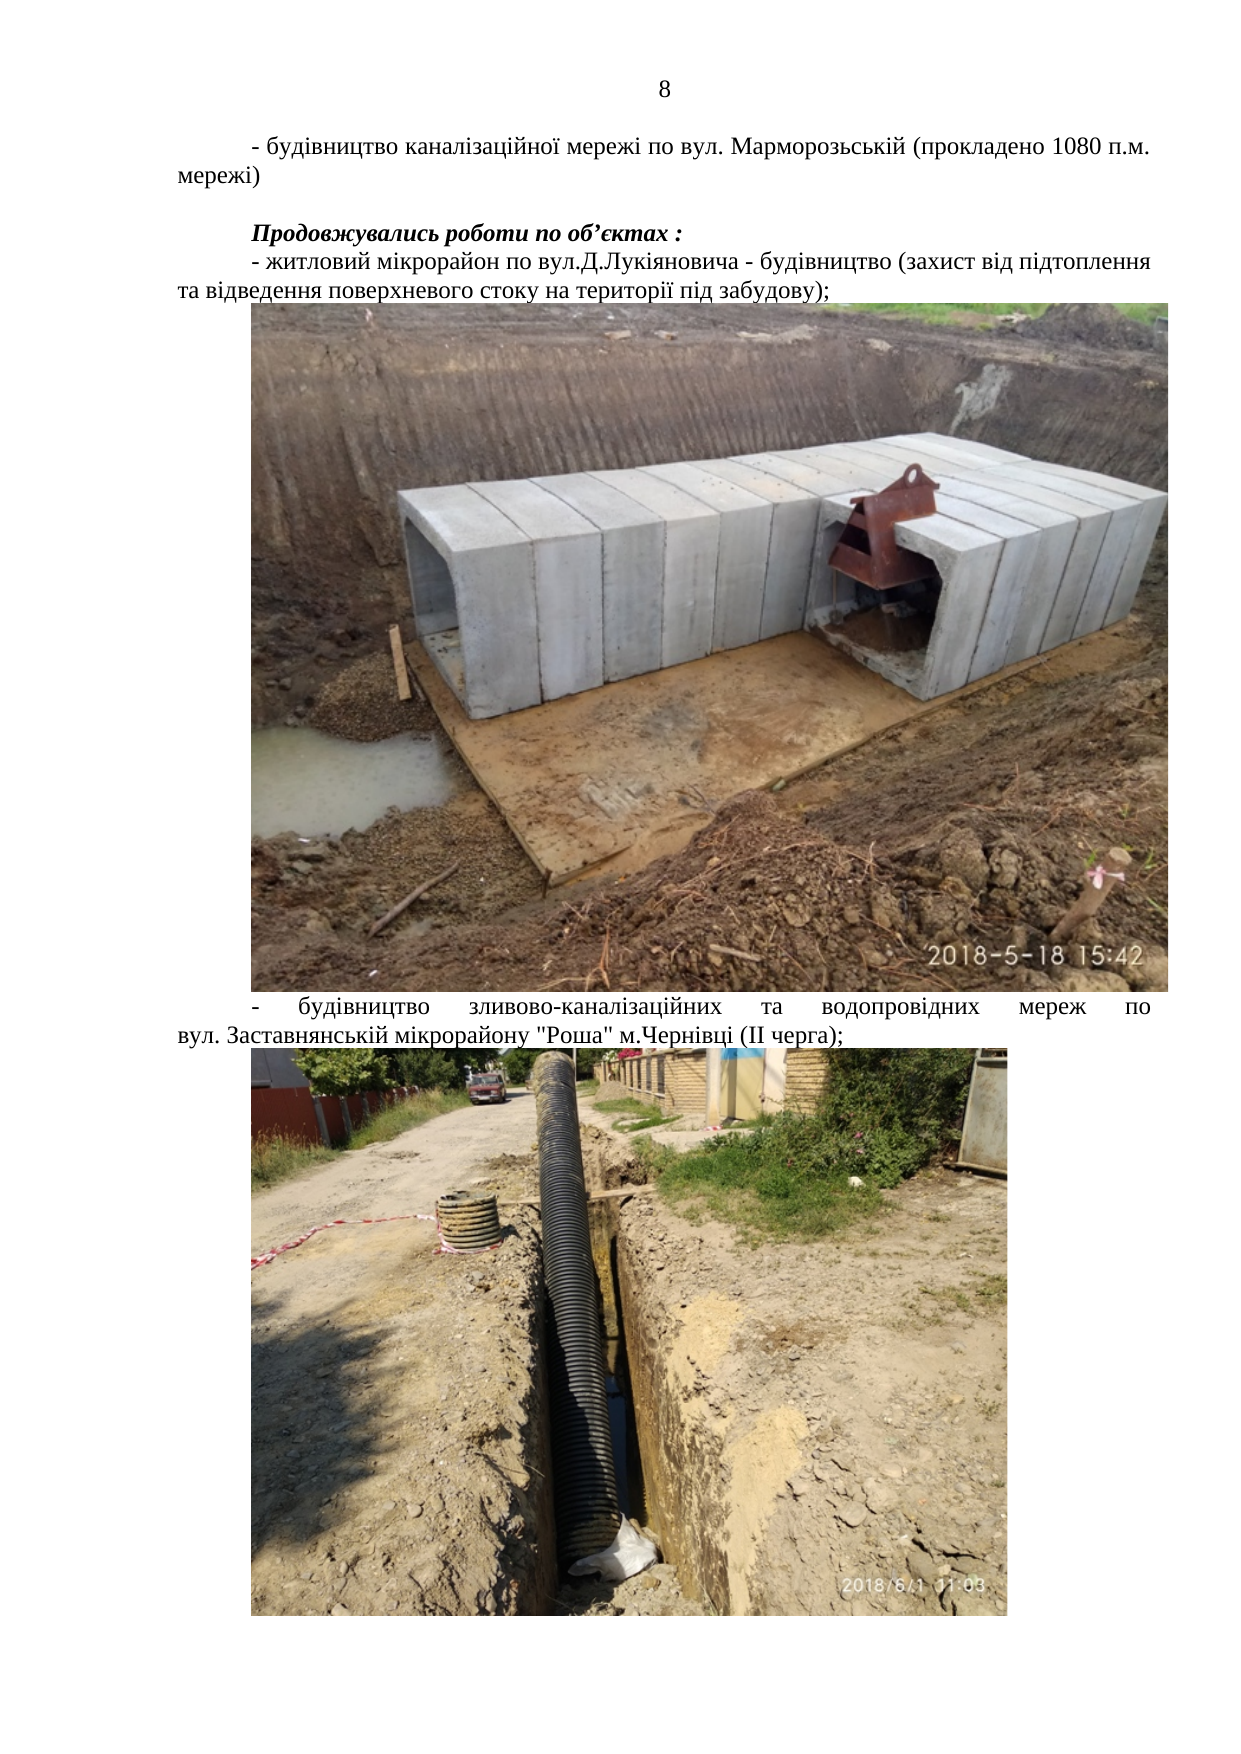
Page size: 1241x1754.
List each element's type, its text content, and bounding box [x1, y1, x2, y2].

picture [251, 1048, 1008, 1616]
text - будівництво зливово-каналізаційних та водопровідних мереж по вул. Заставнянській мікрорайону "Роша" м.Чернівці (ІІ черга); [177, 991, 1152, 1049]
picture [251, 303, 1169, 992]
text - житловий мікрорайон по вул.Д.Лукіяновича - будівництво (захист від підтоплення та відведення поверхневого стоку на території під забудову); [177, 246, 1152, 304]
text - будівництво каналізаційної мережі по вул. Марморозьській (прокладено 1080 п.м. мережі) [177, 131, 1152, 189]
text Продовжувались роботи по об’єктах : [177, 218, 1152, 246]
